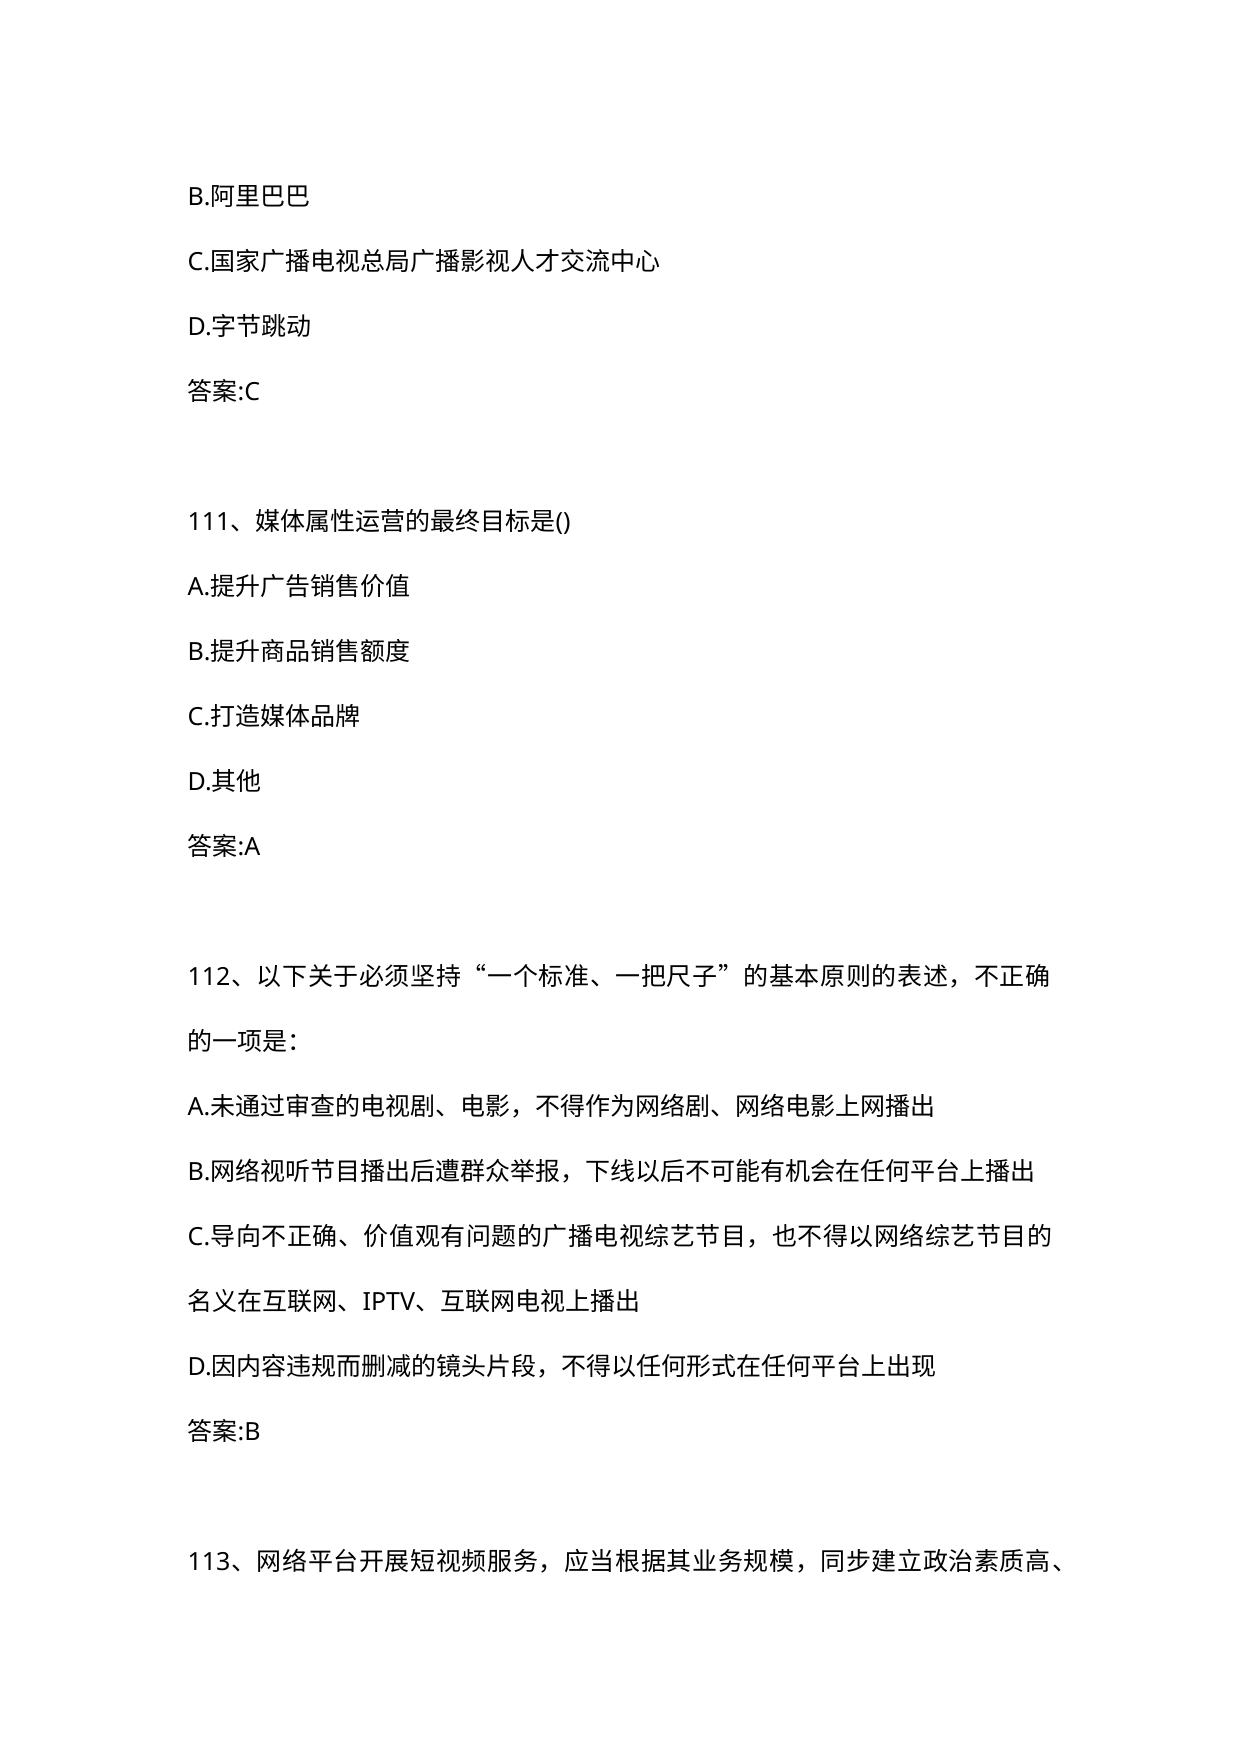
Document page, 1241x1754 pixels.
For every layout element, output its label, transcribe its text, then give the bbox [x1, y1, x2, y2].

list C.导向不正确、价值观有问题的广播电视综艺节目，也不得以网络综艺节目的名义在互联网、IPTV、互联网电视上播出 [187, 1202, 1053, 1332]
list D.其他 [187, 747, 1053, 812]
list A.提升广告销售价值 [187, 552, 1053, 617]
list A.未通过审查的电视剧、电影，不得作为网络剧、网络电影上网播出 [187, 1072, 1053, 1137]
list B.提升商品销售额度 [187, 617, 1053, 682]
list 112、以下关于必须坚持“一个标准、一把尺子”的基本原则的表述，不正确的一项是： [187, 942, 1053, 1072]
list 111、媒体属性运营的最终目标是() [187, 487, 1053, 552]
list B.阿里巴巴 [187, 162, 1053, 227]
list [187, 1527, 1053, 1592]
list C.国家广播电视总局广播影视人才交流中心 [187, 227, 1053, 292]
list D.因内容违规而删减的镜头片段，不得以任何形式在任何平台上出现 [187, 1332, 1053, 1397]
list 答案:A [187, 812, 1053, 877]
list B.网络视听节目播出后遭群众举报，下线以后不可能有机会在任何平台上播出 [187, 1137, 1053, 1202]
list D.字节跳动 [187, 292, 1053, 357]
list 答案:B [187, 1397, 1053, 1462]
list 答案:C [187, 357, 1053, 422]
list C.打造媒体品牌 [187, 682, 1053, 747]
